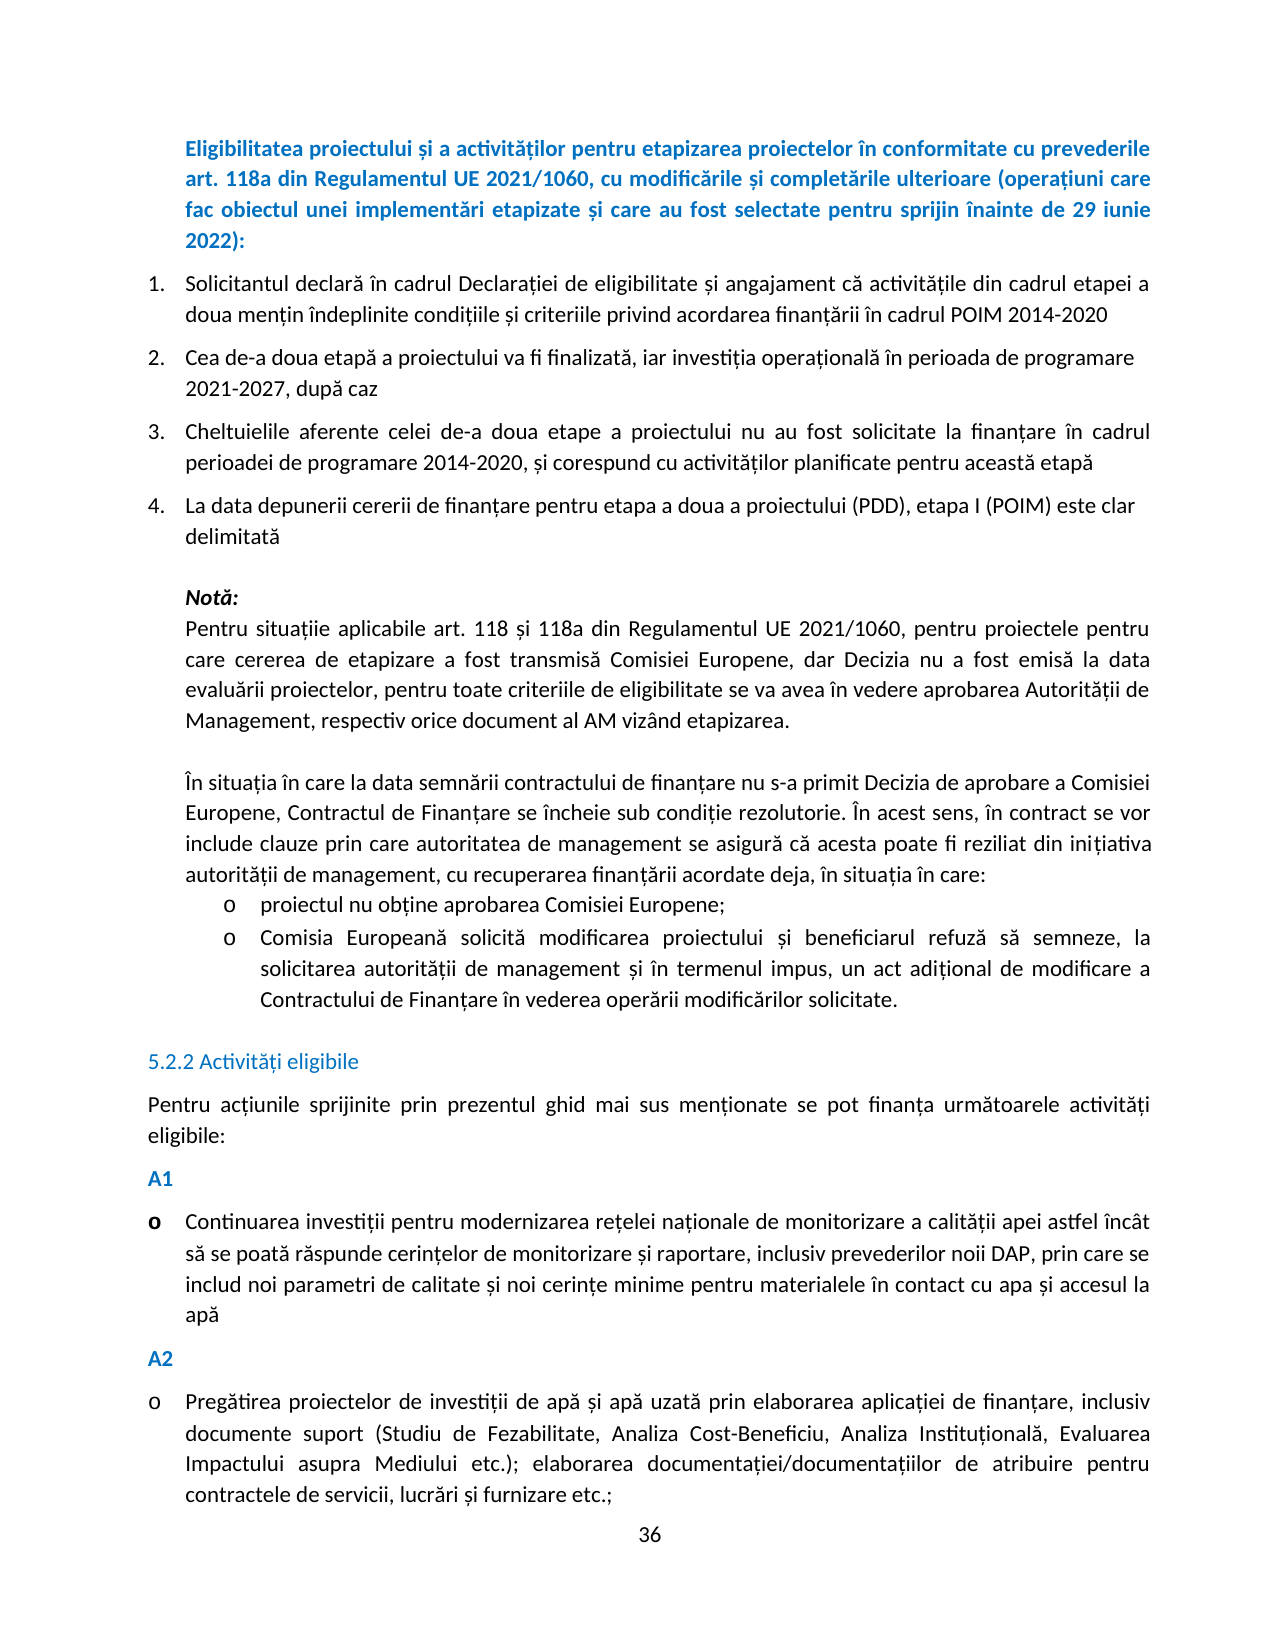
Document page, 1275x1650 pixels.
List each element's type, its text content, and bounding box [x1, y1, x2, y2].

text A2 [148, 1344, 1152, 1372]
list Continuarea investiţii pentru modernizarea rețelei naționale de monitorizare a calității apei astfel încât să se poată răspunde cerințelor de monitorizare și raportare, inclusiv prevederilor noii DAP, prin care se includ noi parametri de calitate și noi cerințe minime pentru materialele în contact cu apa și accesul la apă [148, 1207, 1152, 1328]
list Cheltuielile aferente celei de-a doua etape a proiectului nu au fost solicitate la finanțare în cadrul perioadei de programare 2014-2020, și corespund cu activităților planificate pentru această etapă [148, 417, 1152, 476]
list Eligibilitatea proiectului și a activităților pentru etapizarea proiectelor în conformitate cu prevederile art. 118a din Regulamentul UE 2021/1060, cu modificările și completările ulterioare (operațiuni care fac obiectul unei implementări etapizate și care au fost selectate pentru sprijin înainte de 29 iunie 2022): [185, 134, 1152, 254]
list Pregătirea proiectelor de investiții de apă și apă uzată prin elaborarea aplicației de finanțare, inclusiv documente suport (Studiu de Fezabilitate, Analiza Cost-Beneficiu, Analiza Instituțională, Evaluarea Impactului asupra Mediului etc.); elaborarea documentației/documentațiilor de atribuire pentru contractele de servicii, lucrări și furnizare etc.; [148, 1387, 1152, 1508]
text Pentru acțiunile sprijinite prin prezentul ghid mai sus menționate se pot finanța următoarele activități eligibile: [148, 1090, 1152, 1149]
list Comisia Europeană solicită modificarea proiectului şi beneficiarul refuză să semneze, la solicitarea autorității de management şi în termenul impus, un act adiţional de modificare a Contractului de Finanţare în vederea operării modificărilor solicitate. [223, 923, 1152, 1013]
list În situația în care la data semnării contractului de finanțare nu s-a primit Decizia de aprobare a Comisiei Europene, Contractul de Finanţare se încheie sub condiţie rezolutorie. În acest sens, în contract se vor include clauze prin care autoritatea de management se asigură că acesta poate fi reziliat din iniţiativa autorităţii de management, cu recuperarea finanţării acordate deja, în situaţia în care: [185, 768, 1152, 888]
list La data depunerii cererii de finanțare pentru etapa a doua a proiectului (PDD), etapa I (POIM) este clar delimitată [148, 491, 1152, 550]
list Solicitantul declară în cadrul Declarației de eligibilitate și angajament că activitățile din cadrul etapei a doua mențin îndeplinite condițiile și criteriile privind acordarea finanțării în cadrul POIM 2014-2020 [148, 269, 1152, 328]
subtitle 5.2.2 Activități eligibile [148, 1047, 1152, 1075]
list Notă: [185, 583, 1152, 611]
text A1 [148, 1164, 1152, 1192]
list Cea de-a doua etapă a proiectului va fi finalizată, iar investiția operațională în perioada de programare 2021-2027, după caz [148, 343, 1152, 402]
list proiectul nu obține aprobarea Comisiei Europene; [223, 891, 1152, 920]
list Pentru situațiie aplicabile art. 118 și 118a din Regulamentul UE 2021/1060, pentru proiectele pentru care cererea de etapizare a fost transmisă Comisiei Europene, dar Decizia nu a fost emisă la data evaluării proiectelor, pentru toate criteriile de eligibilitate se va avea în vedere aprobarea Autorității de Management, respectiv orice document al AM vizând etapizarea. [185, 614, 1152, 734]
